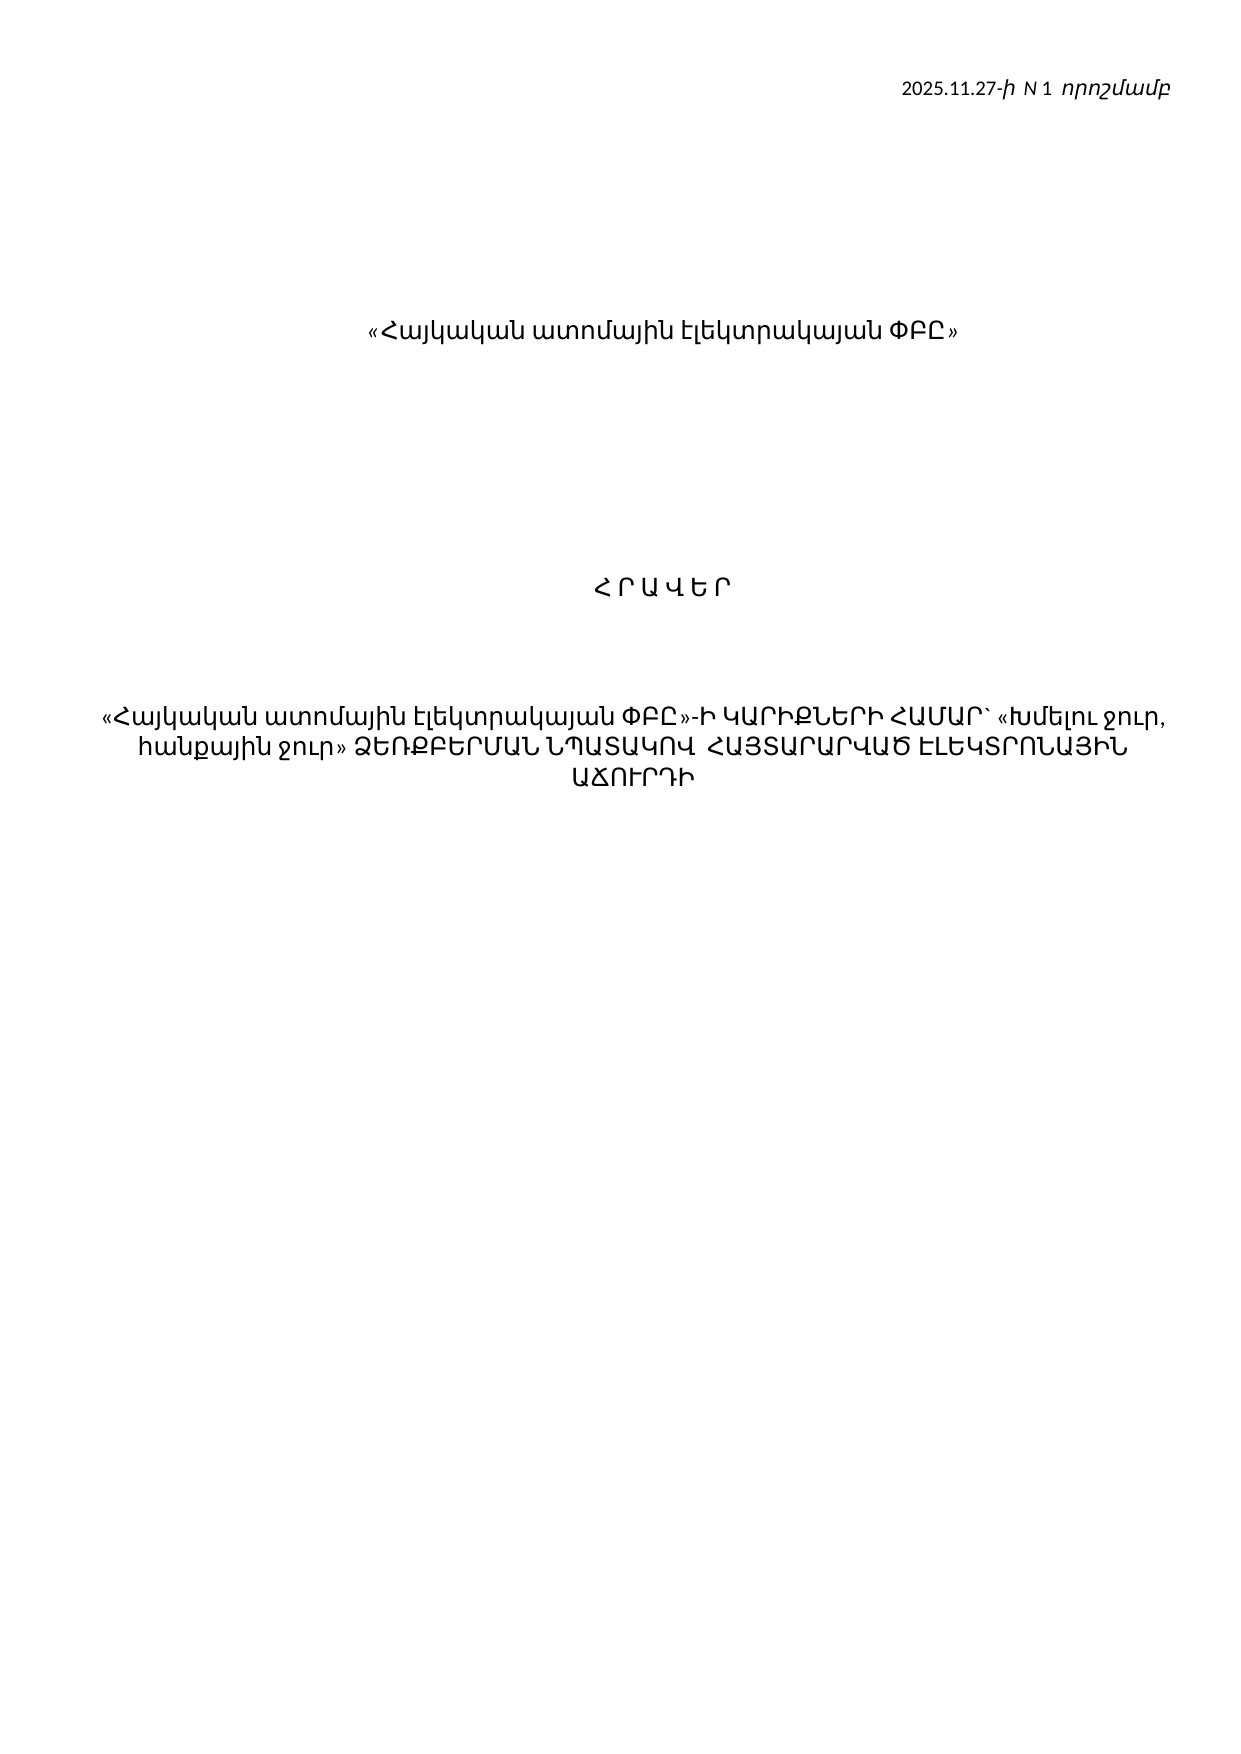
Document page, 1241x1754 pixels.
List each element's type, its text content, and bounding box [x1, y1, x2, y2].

text «Հայկական ատոմային էլեկտրակայան ՓԲԸ»-Ի ԿԱՐԻՔՆԵՐԻ ՀԱՄԱՐ` «Խմելու ջուր, հանքային ջուր» ՁԵՌՔԲԵՐՄԱՆ ՆՊԱՏԱԿՈՎ ՀԱՅՏԱՐԱՐՎԱԾ ԷԼԵԿՏՐՈՆԱՅԻՆ ԱՃՈՒՐԴԻ [94, 701, 1172, 792]
text « Հայկական ատոմային էլեկտրակայան ՓԲԸ» [94, 316, 1172, 346]
text Հ Ր Ա Վ Ե Ր [94, 572, 1172, 602]
text 2025.11.27 -ի N 1 որոշմամբ [94, 75, 1171, 100]
